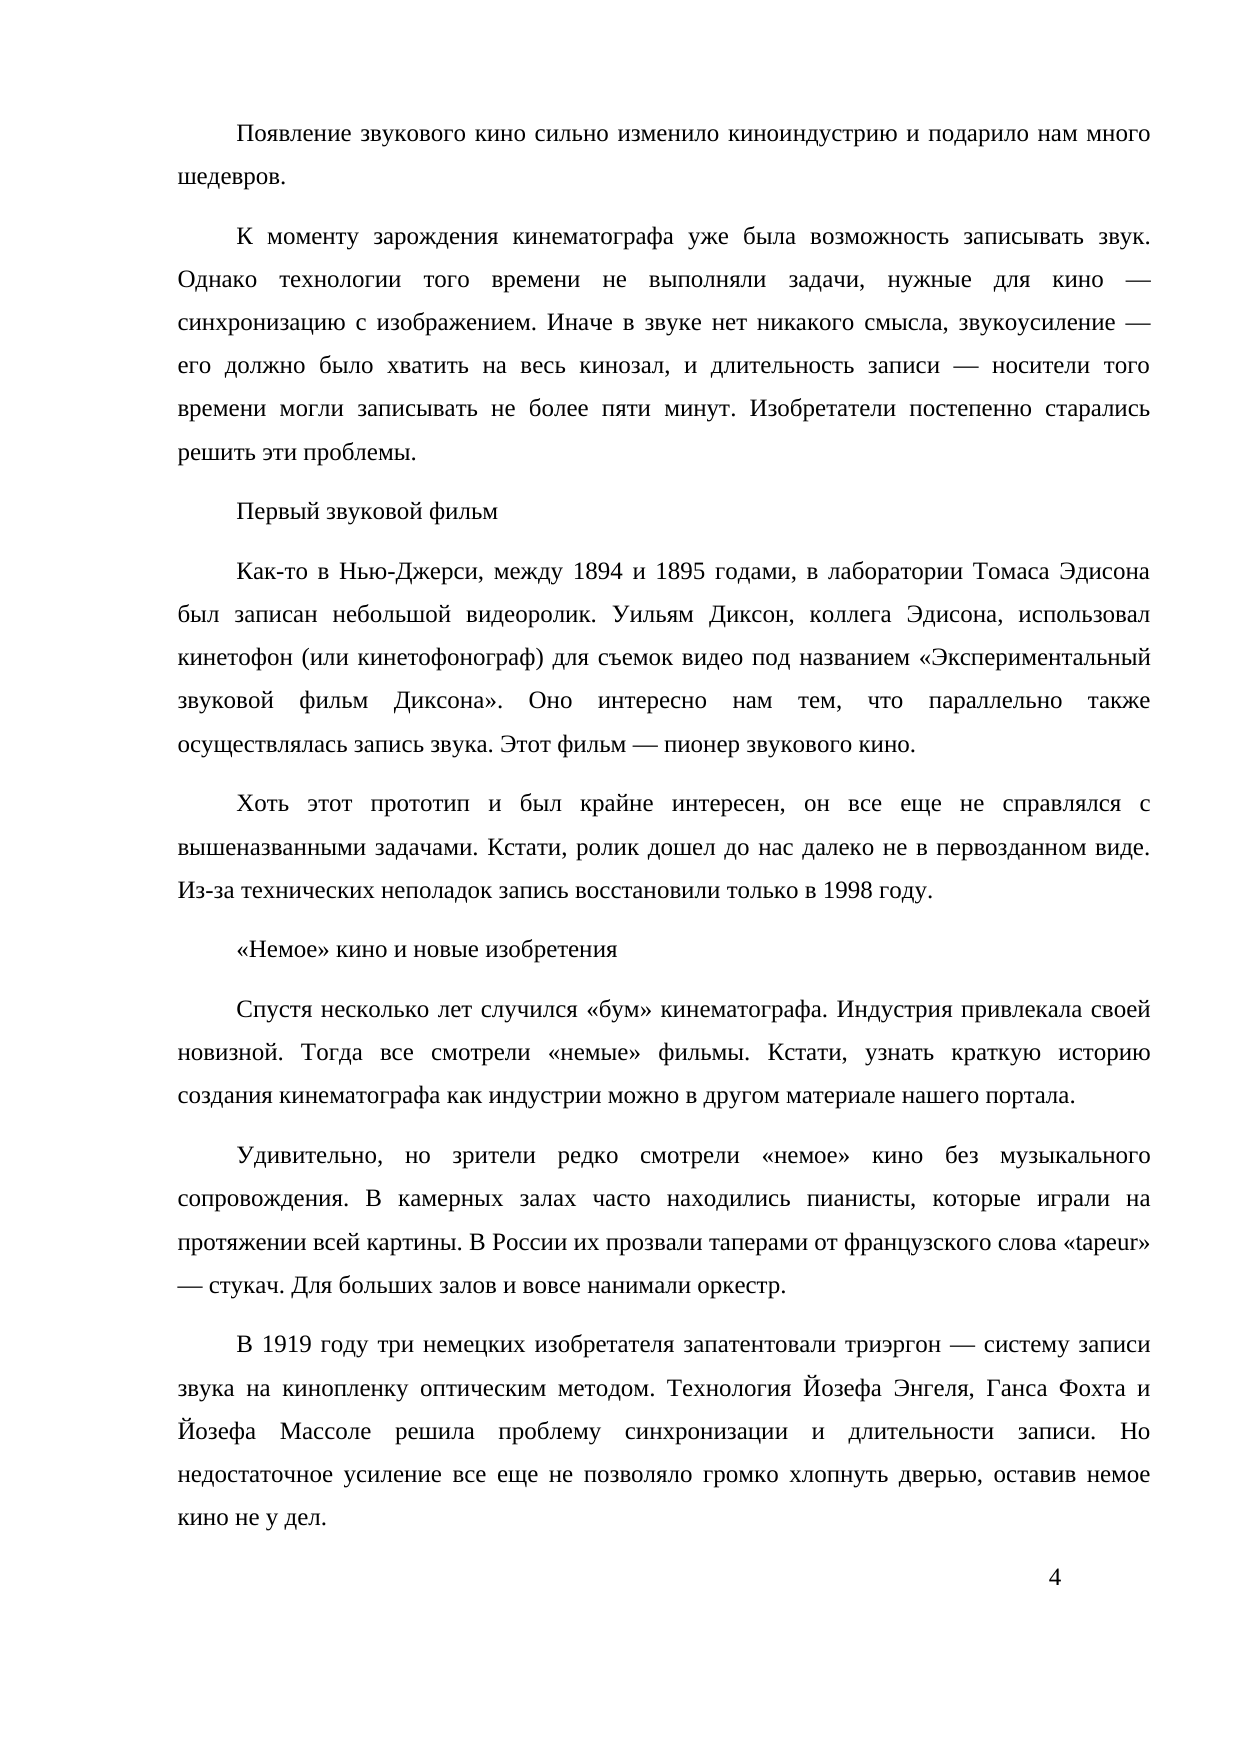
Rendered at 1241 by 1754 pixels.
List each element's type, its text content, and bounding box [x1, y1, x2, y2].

text 4 [177, 1562, 1152, 1591]
text Первый звуковой фильм [177, 496, 1152, 525]
text В 1919 году три немецких изобретателя запатентовали триэргон — систему записи звука на кинопленку оптическим методом. Технология Йозефа Энгеля, Ганса Фохта и Йозефа Массоле решила проблему синхронизации и длительности записи. Но недостаточное усиление все еще не позволяло громко хлопнуть дверью, оставив немое кино не у дел. [177, 1329, 1152, 1531]
text Появление звукового кино сильно изменило киноиндустрию и подарило нам много шедевров. [177, 118, 1152, 190]
text Спустя несколько лет случился «бум» кинематографа. Индустрия привлекала своей новизной. Тогда все смотрели «немые» фильмы. Кстати, узнать краткую историю создания кинематографа как индустрии можно в другом материале нашего портала. [177, 994, 1152, 1109]
text К моменту зарождения кинематографа уже была возможность записывать звук. Однако технологии того времени не выполняли задачи, нужные для кино — синхронизацию с изображением. Иначе в звуке нет никакого смысла, звукоусиление — его должно было хватить на весь кинозал, и длительность записи — носители того времени могли записывать не более пяти минут. Изобретатели постепенно старались решить эти проблемы. [177, 221, 1152, 465]
text Удивительно, но зрители редко смотрели «немое» кино без музыкального сопровождения. В камерных залах часто находились пианисты, которые играли на протяжении всей картины. В России их прозвали таперами от французского слова «tapeur» — стукач. Для больших залов и вовсе нанимали оркестр. [177, 1140, 1152, 1298]
text Как-то в Нью-Джерси, между 1894 и 1895 годами, в лаборатории Томаса Эдисона был записан небольшой видеоролик. Уильям Диксон, коллега Эдисона, использовал кинетофон (или кинетофонограф) для съемок видео под названием «Экспериментальный звуковой фильм Диксона». Оно интересно нам тем, что параллельно также осуществлялась запись звука. Этот фильм — пионер звукового кино. [177, 556, 1152, 757]
text «Немое» кино и новые изобретения [177, 934, 1152, 963]
text Хоть этот прототип и был крайне интересен, он все еще не справлялся с вышеназванными задачами. Кстати, ролик дошел до нас далеко не в первозданном виде. Из-за технических неполадок запись восстановили только в 1998 году. [177, 788, 1152, 903]
